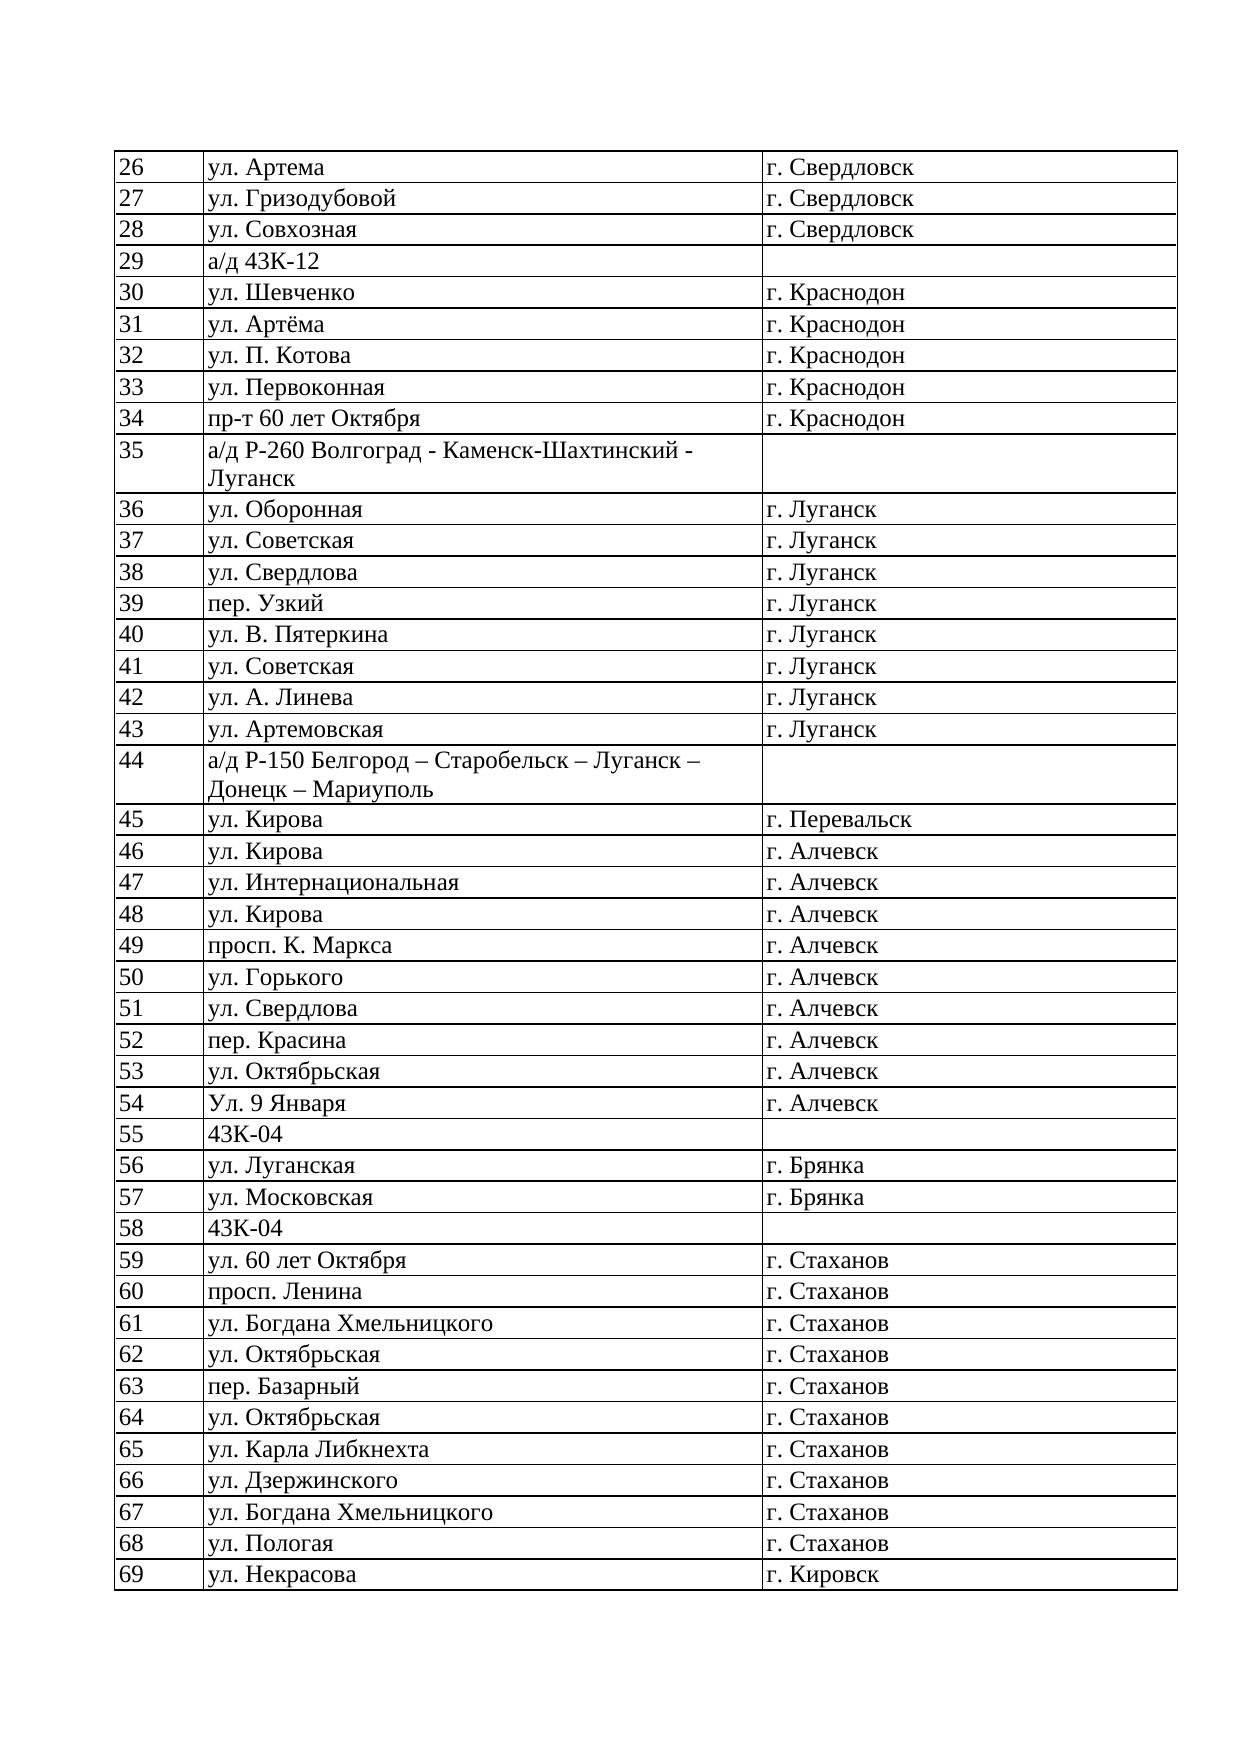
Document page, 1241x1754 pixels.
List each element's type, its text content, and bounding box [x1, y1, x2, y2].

table_cell 34 [115, 403, 203, 433]
table_cell ул. Свердлова [204, 993, 762, 1023]
table_cell г. Стаханов [763, 1275, 1177, 1306]
table_cell 56 [115, 1150, 203, 1180]
table_cell 59 [115, 1244, 203, 1275]
table_cell г. Краснодон [763, 402, 1177, 433]
table_cell ул. Гризодубовой [204, 183, 762, 213]
table_cell 31 [115, 308, 203, 339]
table_cell [763, 1118, 1177, 1149]
table_cell пер. Базарный [204, 1371, 762, 1401]
table_cell 43К-04 [204, 1119, 762, 1149]
table_cell 63 [115, 1370, 203, 1401]
table_cell ул. Богдана Хмельницкого [204, 1308, 762, 1338]
table_cell ул. Свердлова [204, 557, 762, 587]
table_cell 66 [115, 1465, 203, 1495]
table_cell 45 [115, 804, 203, 834]
table_cell 26 [115, 152, 203, 181]
table_cell ул. Артемовская [204, 714, 762, 744]
table_cell [763, 433, 1177, 492]
table_cell 28 [115, 214, 203, 244]
table_cell г. Луганск [763, 618, 1177, 649]
table_cell 27 [115, 183, 203, 213]
table_cell ул. Шевченко [204, 277, 762, 307]
table_cell 67 [115, 1496, 203, 1526]
table_cell [763, 1212, 1177, 1243]
table_cell ул. 60 лет Октября [204, 1245, 762, 1275]
table_cell г. Алчевск [763, 992, 1177, 1023]
table_cell г. Перевальск [763, 803, 1177, 834]
table_cell г. Стаханов [763, 1526, 1177, 1558]
table_cell пер. Узкий [204, 588, 762, 618]
table_cell г. Брянка [763, 1180, 1177, 1212]
table_cell 41 [115, 651, 203, 681]
table_cell 30 [115, 277, 203, 307]
table_cell пр-т 60 лет Октября [204, 403, 762, 433]
table_cell г. Краснодон [763, 307, 1177, 339]
table_cell 61 [115, 1307, 203, 1338]
table_cell 53 [115, 1056, 203, 1086]
table_cell г. Луганск [763, 524, 1177, 555]
table_cell г. Свердловск [763, 213, 1177, 244]
table_cell г. Алчевск [763, 834, 1177, 866]
table_cell г. Луганск [763, 492, 1177, 524]
table_cell 51 [115, 993, 203, 1023]
table_cell г. Луганск [763, 681, 1177, 712]
table_cell г. Краснодон [763, 339, 1177, 370]
table_cell ул. Пологая [204, 1528, 762, 1558]
table_cell [763, 244, 1177, 276]
table_cell 37 [115, 525, 203, 555]
table_cell ул. Богдана Хмельницкого [204, 1497, 762, 1526]
table_cell просп. Ленина [204, 1276, 762, 1306]
table_cell г. Стаханов [763, 1401, 1177, 1432]
table_cell ул. Октябрьская [204, 1402, 762, 1432]
table_cell г. Стаханов [763, 1432, 1177, 1463]
table_cell 44 [115, 745, 203, 803]
table_cell ул. Кирова [204, 805, 762, 834]
table_cell г. Алчевск [763, 866, 1177, 897]
table_cell ул. Луганская [204, 1151, 762, 1180]
table_cell ул. Артёма [204, 309, 762, 339]
table_cell 29 [115, 245, 203, 276]
table_cell а/д 43К-12 [204, 246, 762, 276]
table_cell г. Брянка [763, 1149, 1177, 1180]
table_cell 47 [115, 867, 203, 897]
table_cell г. Кировск [763, 1558, 1177, 1589]
table_cell г. Стаханов [763, 1495, 1177, 1526]
table_cell 32 [115, 340, 203, 370]
table_cell ул. Интернациональная [204, 867, 762, 897]
table_cell ул. Дзержинского [204, 1465, 762, 1495]
table_cell 50 [115, 961, 203, 992]
table_cell ул. Первоконная [204, 372, 762, 402]
table_cell г. Стаханов [763, 1338, 1177, 1369]
table_cell г. Луганск [763, 713, 1177, 744]
table_cell ул. П. Котова [204, 340, 762, 370]
table_cell 62 [115, 1339, 203, 1369]
table_cell г. Алчевск [763, 929, 1177, 960]
table_cell 40 [115, 619, 203, 649]
table_cell ул. Горького [204, 962, 762, 992]
table_cell г. Краснодон [763, 276, 1177, 307]
table_cell ул. Артема [204, 152, 762, 181]
table_cell 46 [115, 835, 203, 866]
table_cell г. Алчевск [763, 1086, 1177, 1117]
table_cell 57 [115, 1181, 203, 1212]
table_cell 64 [115, 1402, 203, 1432]
table_cell г. Алчевск [763, 897, 1177, 929]
table_cell ул. Карла Либкнехта [204, 1434, 762, 1463]
table_cell ул. Оборонная [204, 494, 762, 524]
table_cell г. Алчевск [763, 1055, 1177, 1086]
table_cell г. Стаханов [763, 1243, 1177, 1275]
table_cell 39 [115, 588, 203, 618]
table_cell [763, 744, 1177, 803]
table_cell 49 [115, 930, 203, 960]
table_cell ул. Октябрьская [204, 1339, 762, 1369]
table_cell 68 [115, 1528, 203, 1558]
table_cell ул. Кирова [204, 899, 762, 929]
table_cell 58 [115, 1213, 203, 1243]
table_cell 60 [115, 1276, 203, 1306]
table_cell г. Стаханов [763, 1306, 1177, 1338]
table_cell г. Краснодон [763, 370, 1177, 402]
table_cell 48 [115, 898, 203, 929]
table_cell 43К-04 [204, 1213, 762, 1243]
table_cell ул. Некрасова [204, 1560, 762, 1589]
table_cell г. Алчевск [763, 1023, 1177, 1054]
table_cell 55 [115, 1119, 203, 1149]
table_cell г. Стаханов [763, 1369, 1177, 1401]
table_cell г. Стаханов [763, 1464, 1177, 1495]
table_cell ул. Московская [204, 1182, 762, 1212]
table_cell 69 [115, 1559, 203, 1589]
table_cell ул. В. Пятеркина [204, 620, 762, 649]
table_cell г. Луганск [763, 650, 1177, 681]
table_cell а/д Р-150 Белгород – Старобельск – Луганск – Донецк – Мариуполь [204, 746, 762, 803]
table_cell 35 [115, 434, 203, 492]
table_cell 52 [115, 1024, 203, 1054]
table_cell ул. Кирова [204, 836, 762, 866]
table_cell г. Алчевск [763, 960, 1177, 992]
table_cell Ул. 9 Января [204, 1088, 762, 1117]
table_cell пер. Красина [204, 1025, 762, 1054]
table_cell ул. Советская [204, 651, 762, 681]
table_cell г. Луганск [763, 587, 1177, 618]
table_cell 42 [115, 682, 203, 712]
table_cell ул. Совхозная [204, 215, 762, 244]
table_cell 43 [115, 714, 203, 744]
table_cell 65 [115, 1433, 203, 1463]
table_cell 38 [115, 556, 203, 587]
table_cell 54 [115, 1087, 203, 1117]
table_cell г. Луганск [763, 555, 1177, 587]
table_cell ул. Октябрьская [204, 1056, 762, 1086]
table_cell ул. Советская [204, 525, 762, 555]
table_cell г. Свердловск [763, 181, 1177, 213]
table_cell 33 [115, 371, 203, 402]
table_cell а/д Р-260 Волгоград - Каменск-Шахтинский - Луганск [204, 435, 762, 492]
table_cell просп. К. Маркса [204, 930, 762, 960]
table_cell 36 [115, 493, 203, 524]
table_cell ул. А. Линева [204, 683, 762, 712]
table_cell г. Свердловск [763, 152, 1177, 181]
